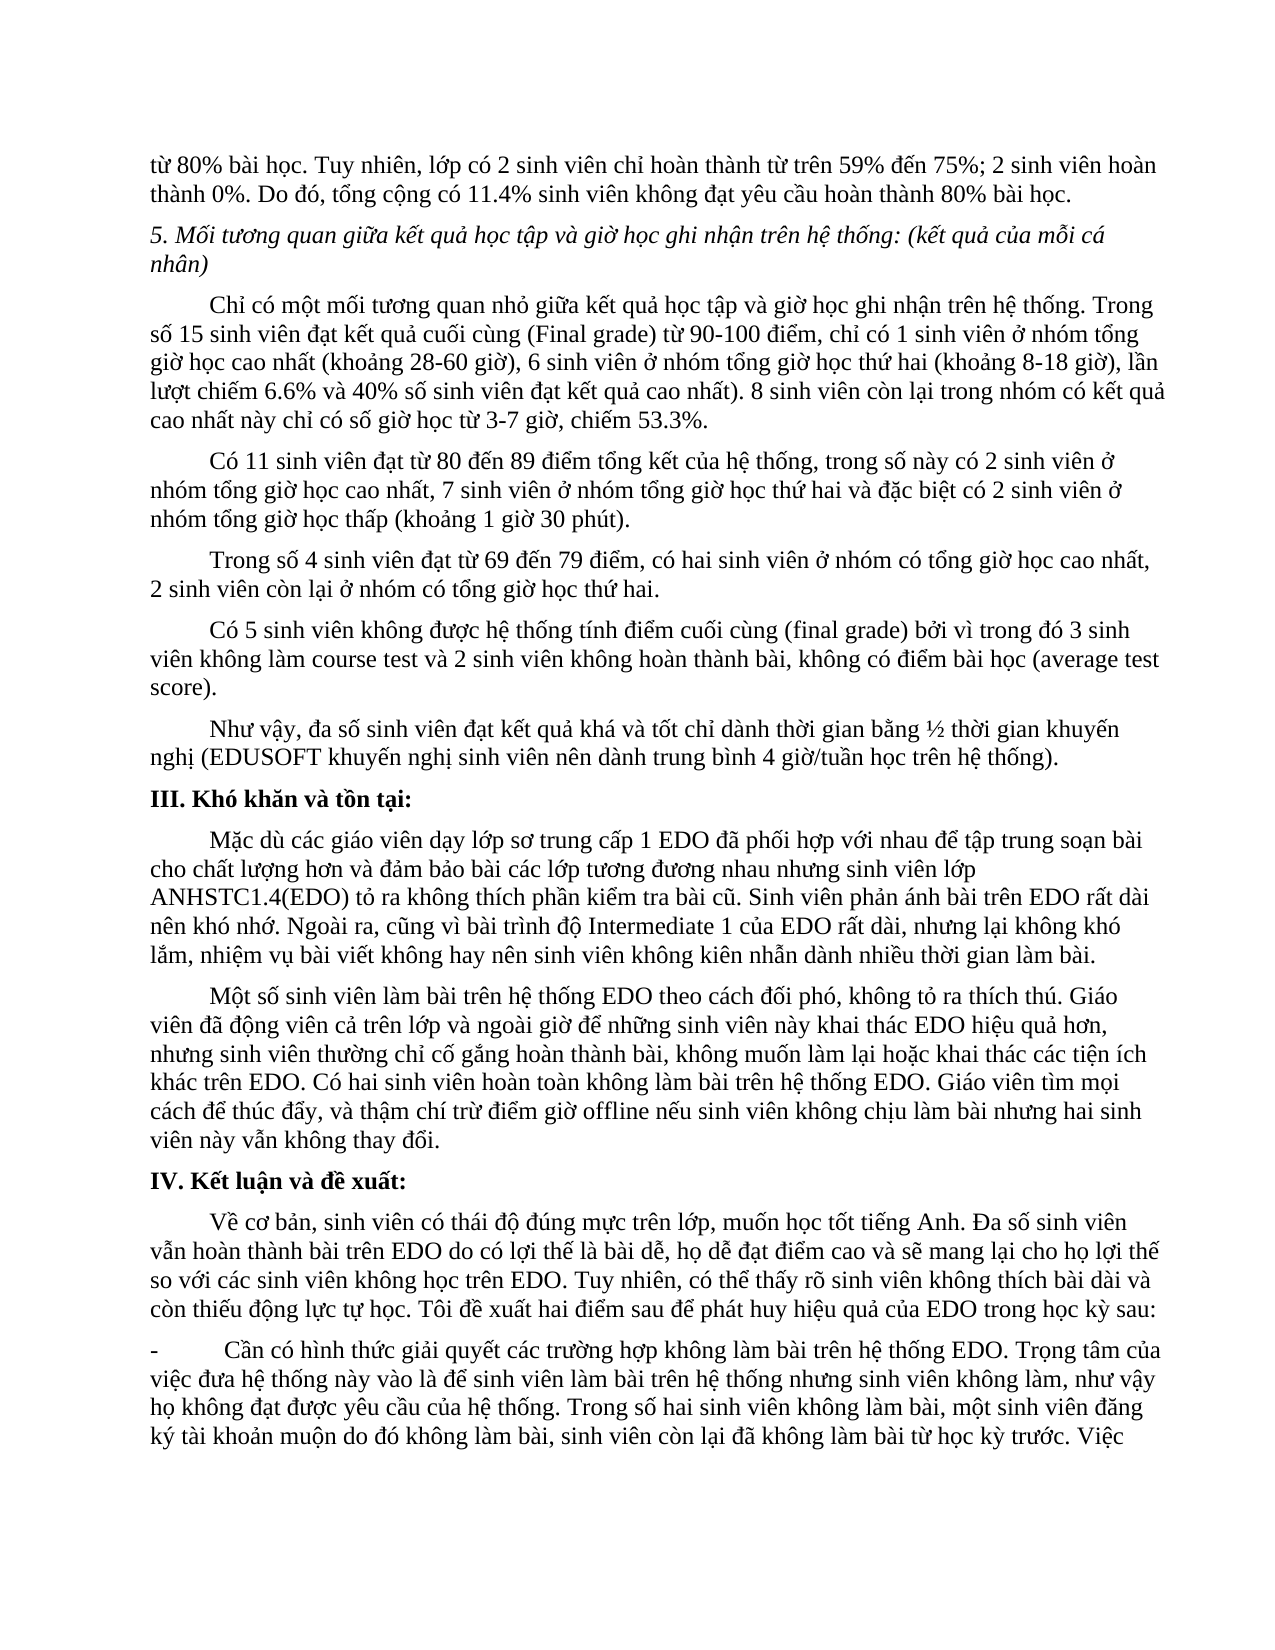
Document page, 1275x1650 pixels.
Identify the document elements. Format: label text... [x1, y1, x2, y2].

list IV. Kết luận và đề xuất: [150, 1166, 1167, 1195]
text Như vậy, đa số sinh viên đạt kết quả khá và tốt chỉ dành thời gian bằng ½ thời gian khuyến nghị (EDUSOFT khuyến nghị sinh viên nên dành trung bình 4 giờ/tuần học trên hệ thống). [150, 714, 1167, 771]
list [150, 1335, 1167, 1450]
text Có 11 sinh viên đạt từ 80 đến 89 điểm tổng kết của hệ thống, trong số này có 2 sinh viên ở nhóm tổng giờ học cao nhất, 7 sinh viên ở nhóm tổng giờ học thứ hai và đặc biệt có 2 sinh viên ở nhóm tổng giờ học thấp (khoảng 1 giờ 30 phút). [150, 446, 1167, 532]
list 5. Mối tương quan giữa kết quả học tập và giờ học ghi nhận trên hệ thống: (kết quả của mỗi cá nhân) [150, 220, 1167, 277]
text Chỉ có một mối tương quan nhỏ giữa kết quả học tập và giờ học ghi nhận trên hệ thống. Trong số 15 sinh viên đạt kết quả cuối cùng (Final grade) từ 90-100 điểm, chỉ có 1 sinh viên ở nhóm tổng giờ học cao nhất (khoảng 28-60 giờ), 6 sinh viên ở nhóm tổng giờ học thứ hai (khoảng 8-18 giờ), lần lượt chiếm 6.6% và 40% số sinh viên đạt kết quả cao nhất). 8 sinh viên còn lại trong nhóm có kết quả cao nhất này chỉ có số giờ học từ 3-7 giờ, chiếm 53.3%. [150, 290, 1167, 434]
text Mặc dù các giáo viên dạy lớp sơ trung cấp 1 EDO đã phối hợp với nhau để tập trung soạn bài cho chất lượng hơn và đảm bảo bài các lớp tương đương nhau nhưng sinh viên lớp ANHSTC1.4(EDO) tỏ ra không thích phần kiểm tra bài cũ. Sinh viên phản ánh bài trên EDO rất dài nên khó nhớ. Ngoài ra, cũng vì bài trình độ Intermediate 1 của EDO rất dài, nhưng lại không khó lắm, nhiệm vụ bài viết không hay nên sinh viên không kiên nhẫn dành nhiều thời gian làm bài. [150, 825, 1167, 969]
list III. Khó khăn và tồn tại: [150, 784, 1167, 812]
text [150, 150, 1167, 207]
text Trong số 4 sinh viên đạt từ 69 đến 79 điểm, có hai sinh viên ở nhóm có tổng giờ học cao nhất, 2 sinh viên còn lại ở nhóm có tổng giờ học thứ hai. [150, 545, 1167, 602]
text Một số sinh viên làm bài trên hệ thống EDO theo cách đối phó, không tỏ ra thích thú. Giáo viên đã động viên cả trên lớp và ngoài giờ để những sinh viên này khai thác EDO hiệu quả hơn, nhưng sinh viên thường chỉ cố gắng hoàn thành bài, không muốn làm lại hoặc khai thác các tiện ích khác trên EDO. Có hai sinh viên hoàn toàn không làm bài trên hệ thống EDO. Giáo viên tìm mọi cách để thúc đẩy, và thậm chí trừ điểm giờ offline nếu sinh viên không chịu làm bài nhưng hai sinh viên này vẫn không thay đổi. [150, 981, 1167, 1154]
text Về cơ bản, sinh viên có thái độ đúng mực trên lớp, muốn học tốt tiếng Anh. Đa số sinh viên vẫn hoàn thành bài trên EDO do có lợi thế là bài dễ, họ dễ đạt điểm cao và sẽ mang lại cho họ lợi thế so với các sinh viên không học trên EDO. Tuy nhiên, có thể thấy rõ sinh viên không thích bài dài và còn thiếu động lực tự học. Tôi đề xuất hai điểm sau để phát huy hiệu quả của EDO trong học kỳ sau: [150, 1207, 1167, 1322]
text Có 5 sinh viên không được hệ thống tính điểm cuối cùng (final grade) bởi vì trong đó 3 sinh viên không làm course test và 2 sinh viên không hoàn thành bài, không có điểm bài học (average test score). [150, 615, 1167, 701]
